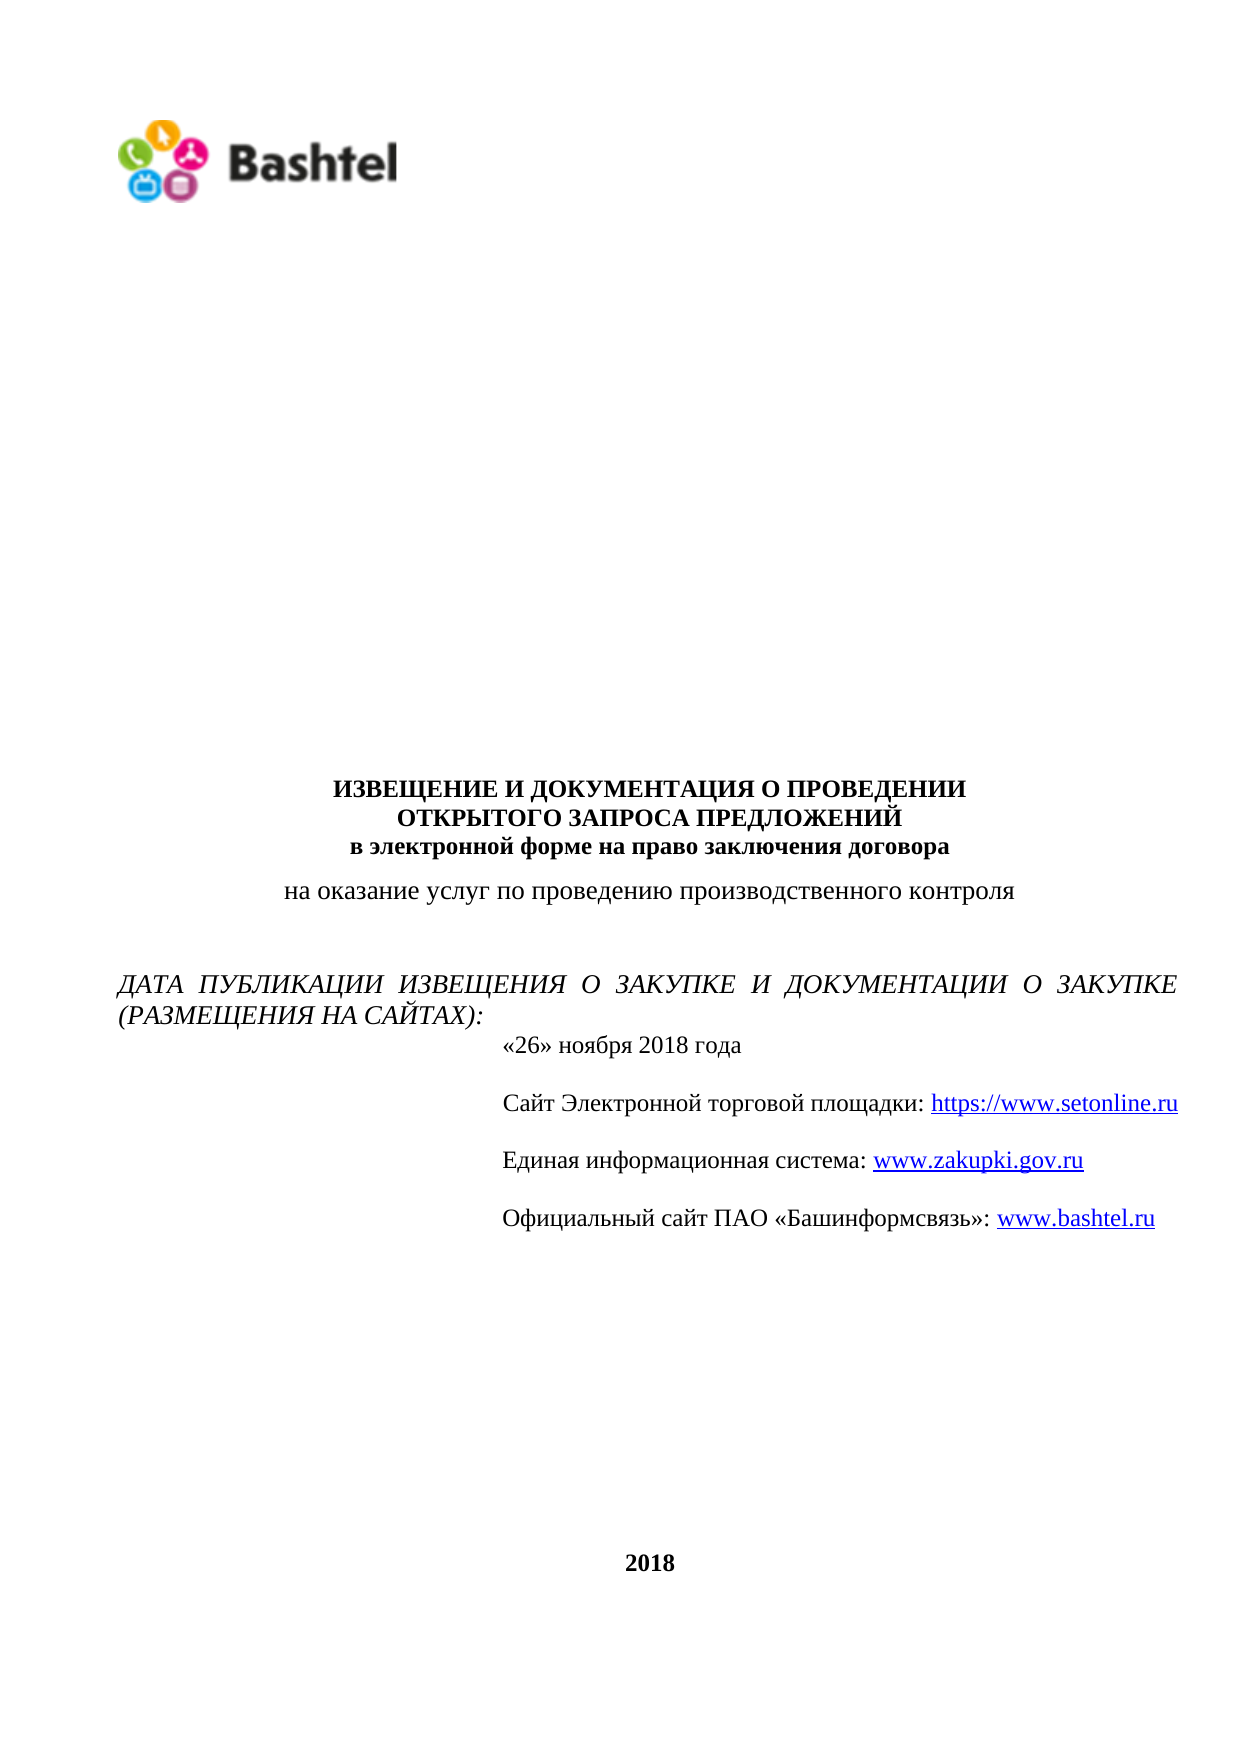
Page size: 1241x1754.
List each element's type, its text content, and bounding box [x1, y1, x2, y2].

text ОТКРЫТОГО ЗАПРОСА ПРЕДЛОЖЕНИЙ [118, 803, 1181, 831]
picture [118, 120, 397, 203]
text «26» ноября 2018 года [502, 1030, 1181, 1059]
text Сайт Электронной торговой площадки: https://www.setonline.ru [490, 1088, 1181, 1116]
text ДАТА ПУБЛИКАЦИИ ИЗВЕЩЕНИЯ О ЗАКУПКЕ И ДОКУМЕНТАЦИИ О ЗАКУПКЕ (РАЗМЕЩЕНИЯ НА САЙТАХ): [118, 968, 1181, 1030]
text в электронной форме на право заключения договора [118, 831, 1181, 860]
text Единая информационная система: www.zakupki.gov.ru [502, 1145, 1181, 1174]
text 2018 [118, 1548, 1181, 1576]
text ИЗВЕЩЕНИЕ И ДОКУМЕНТАЦИЯ О ПРОВЕДЕНИИ [118, 774, 1181, 803]
text на оказание услуг по проведению производственного контроля [118, 874, 1181, 906]
text Официальный сайт ПАО «Башинформсвязь»: www.bashtel.ru [502, 1203, 1181, 1231]
